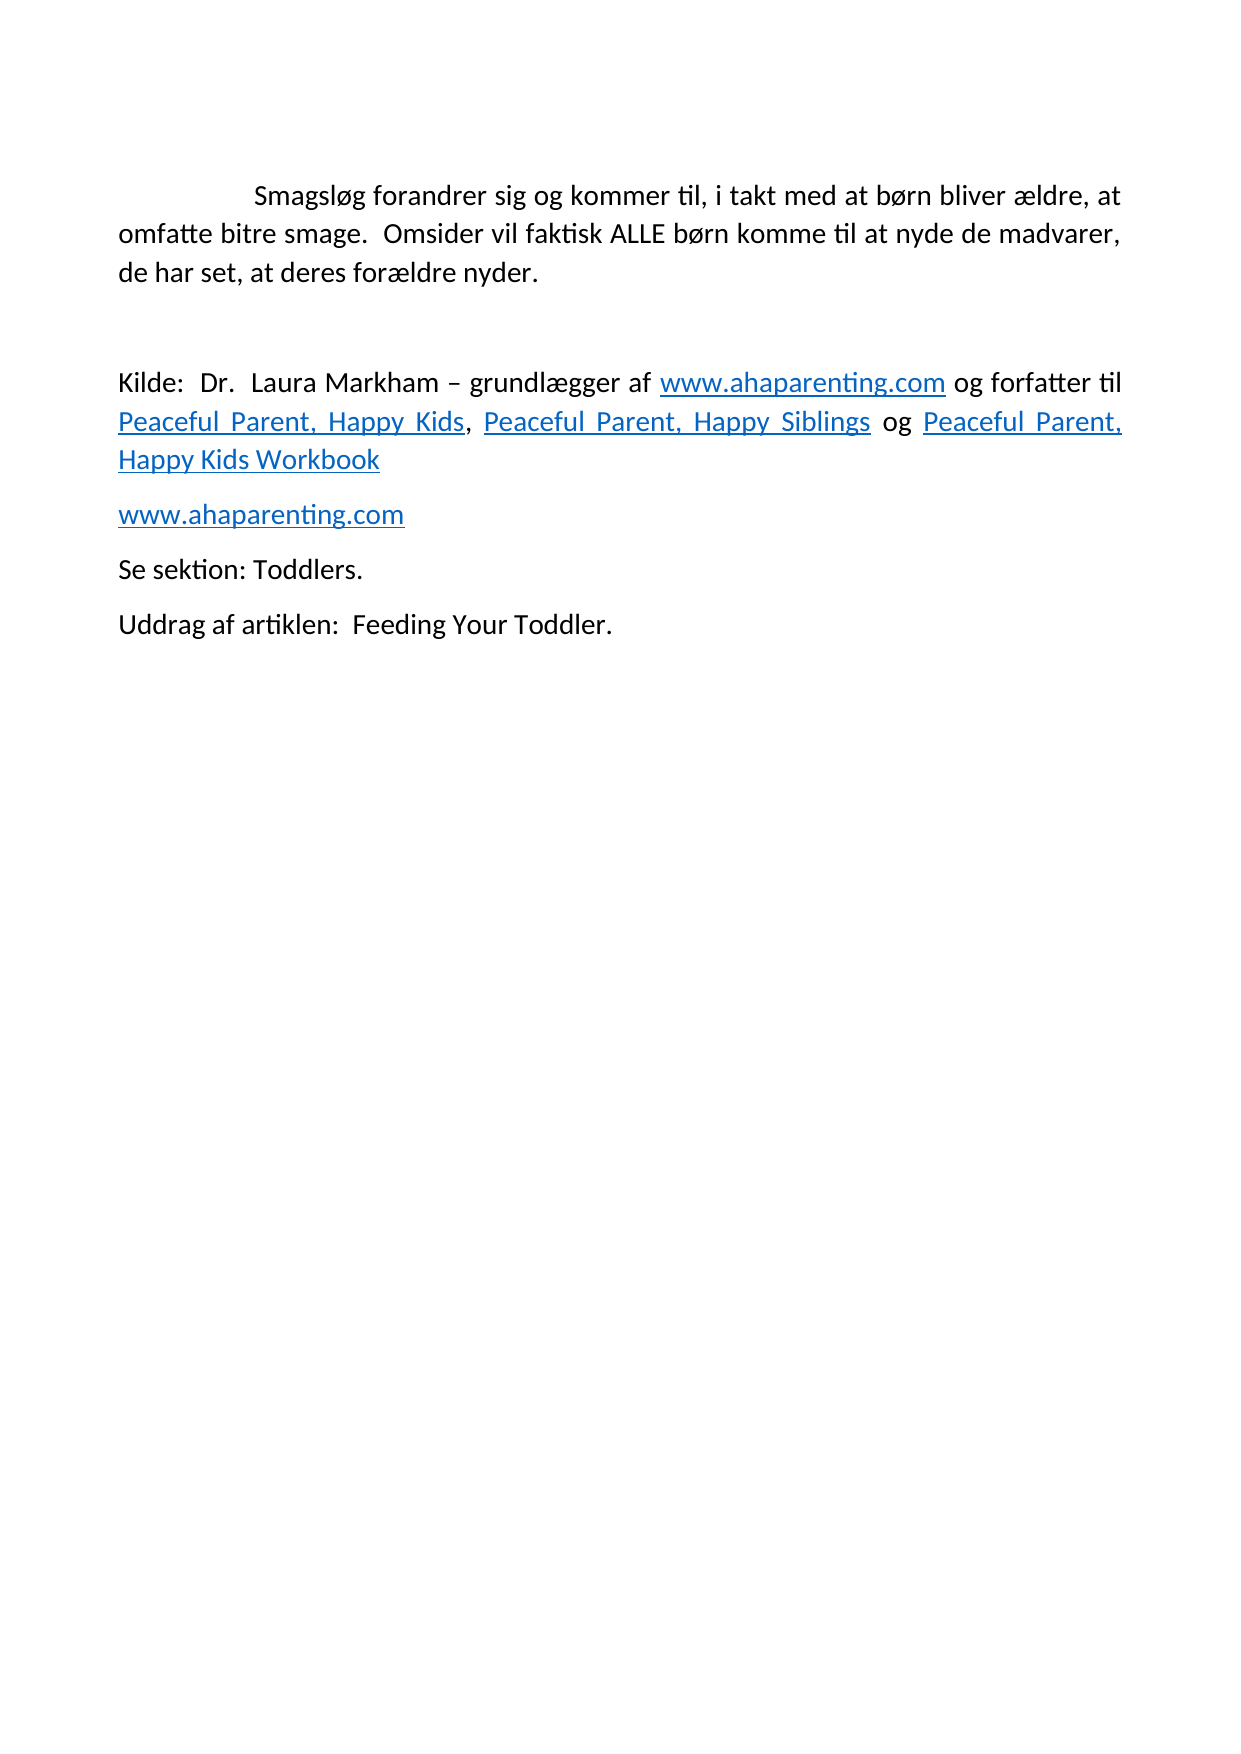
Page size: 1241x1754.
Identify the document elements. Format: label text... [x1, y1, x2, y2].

text Kilde: Dr. Laura Markham – grundlægger af www.ahaparenting.com og forfatter til Peaceful Parent, Happy Kids, Peaceful Parent, Happy Siblings og Peaceful Parent, Happy Kids Workbook [118, 364, 1122, 477]
text Smagsløg forandrer sig og kommer til, i takt med at børn bliver ældre, at omfatte bitre smage. Omsider vil faktisk ALLE børn komme til at nyde de madvarer, de har set, at deres forældre nyder. [118, 177, 1122, 290]
text Se sektion: Toddlers. [118, 551, 1122, 587]
text www.ahaparenting.com [118, 496, 1122, 532]
text Uddrag af artiklen: Feeding Your Toddler. [118, 606, 1122, 642]
